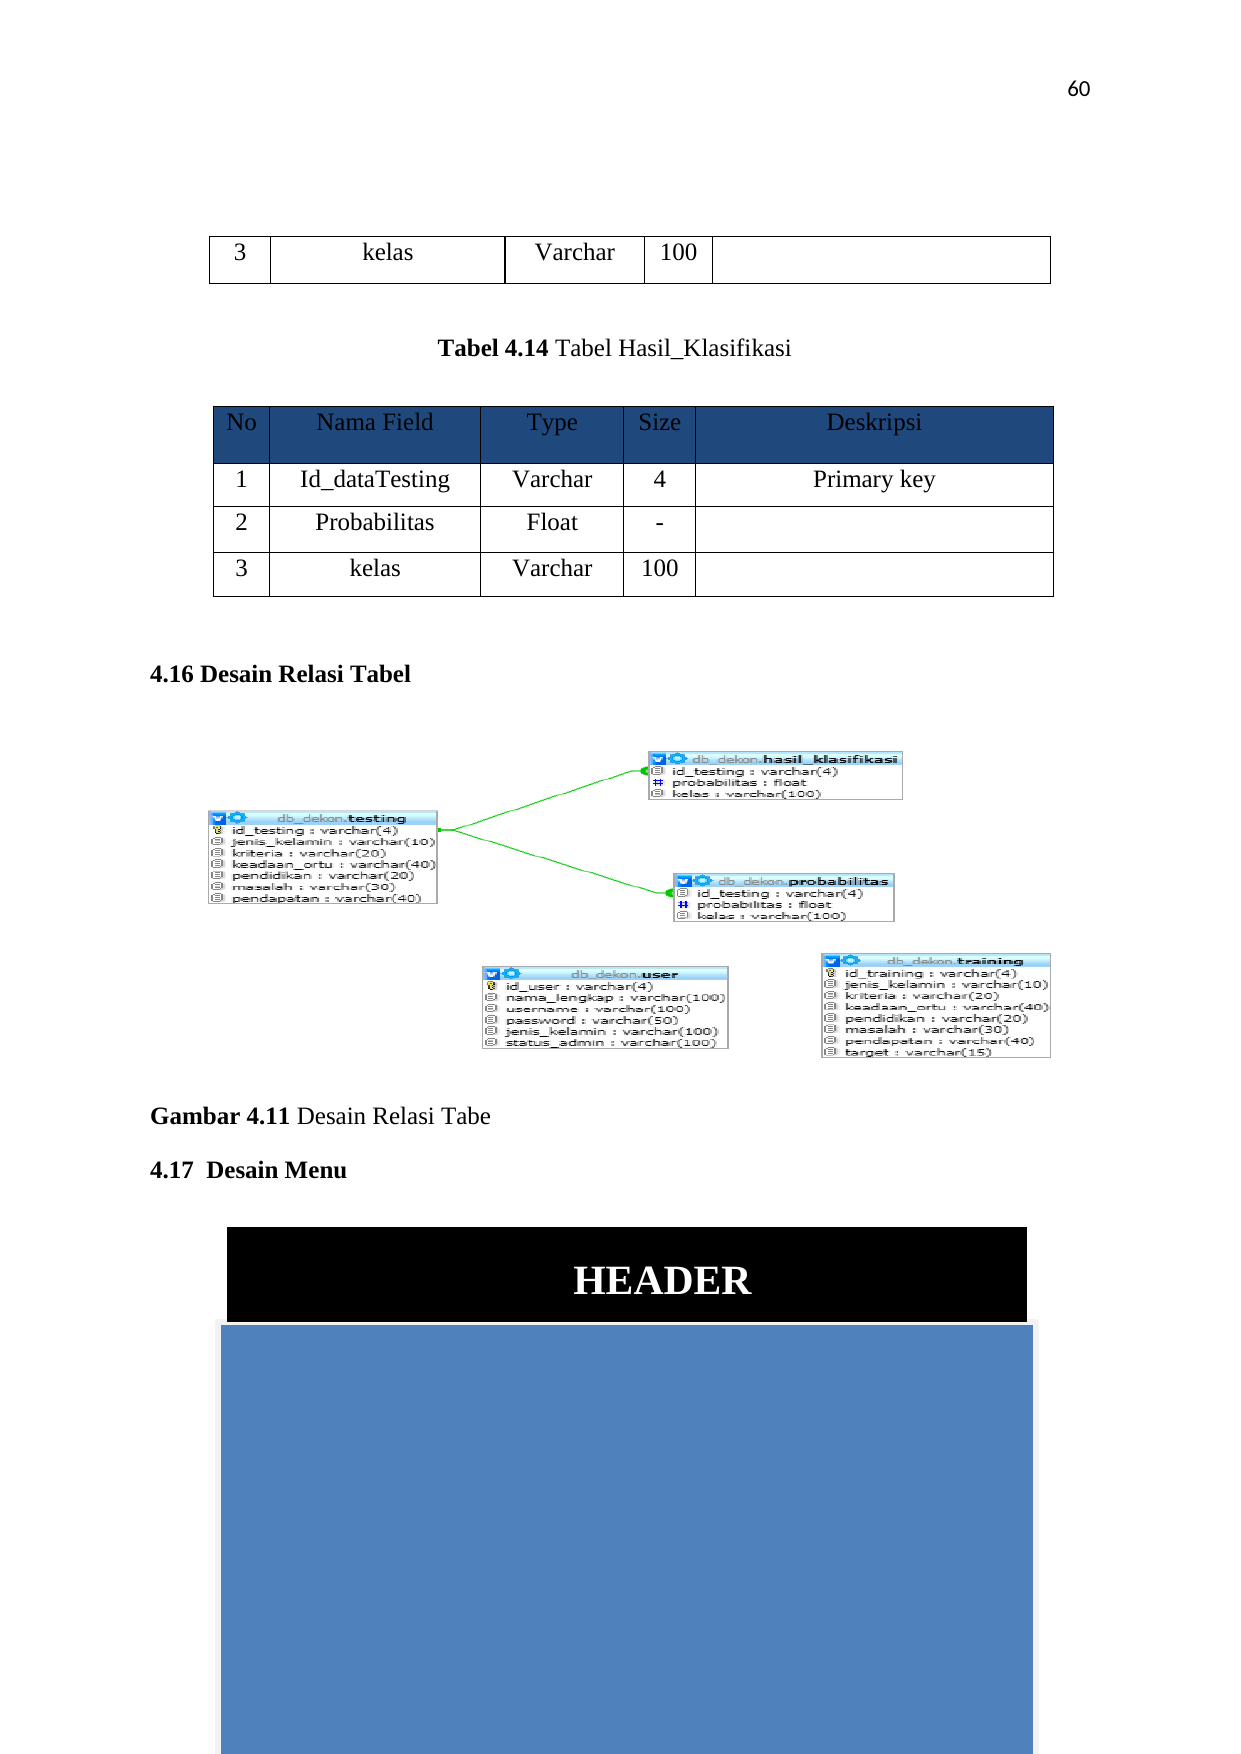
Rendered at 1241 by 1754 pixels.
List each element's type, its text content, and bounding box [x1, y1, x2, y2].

table_cell Varchar [506, 237, 644, 282]
text 4.16 Desain Relasi Tabel [150, 659, 1090, 688]
table_cell [696, 507, 1053, 552]
table_header Type [481, 407, 623, 463]
table_cell Primary key [696, 464, 1053, 506]
table_cell Float [481, 507, 623, 552]
text Tabel 4.14 Tabel Hasil_Klasifikasi [150, 333, 1090, 362]
table_cell Id_dataTesting [270, 464, 480, 506]
table_cell 3 [210, 237, 270, 282]
table_header No [214, 407, 269, 463]
table_cell 4 [624, 464, 695, 506]
table_cell 100 [624, 553, 695, 596]
table_cell Probabilitas [270, 507, 480, 552]
table_cell Varchar [481, 464, 623, 506]
table_cell 100 [645, 237, 712, 282]
text 4.17 Desain Menu [150, 1155, 1090, 1184]
table_cell kelas [270, 553, 480, 596]
picture [189, 740, 1075, 1077]
table_cell [713, 237, 1050, 282]
table_cell [696, 553, 1053, 596]
table_header Deskripsi [696, 407, 1053, 463]
table_header Size [624, 407, 695, 463]
table_cell - [624, 507, 695, 552]
table_cell 1 [214, 464, 269, 506]
table_cell Varchar [481, 553, 623, 596]
table_header Nama Field [270, 407, 480, 463]
table_cell 3 [214, 553, 269, 596]
table_cell kelas [271, 237, 504, 282]
table_cell 2 [214, 507, 269, 552]
